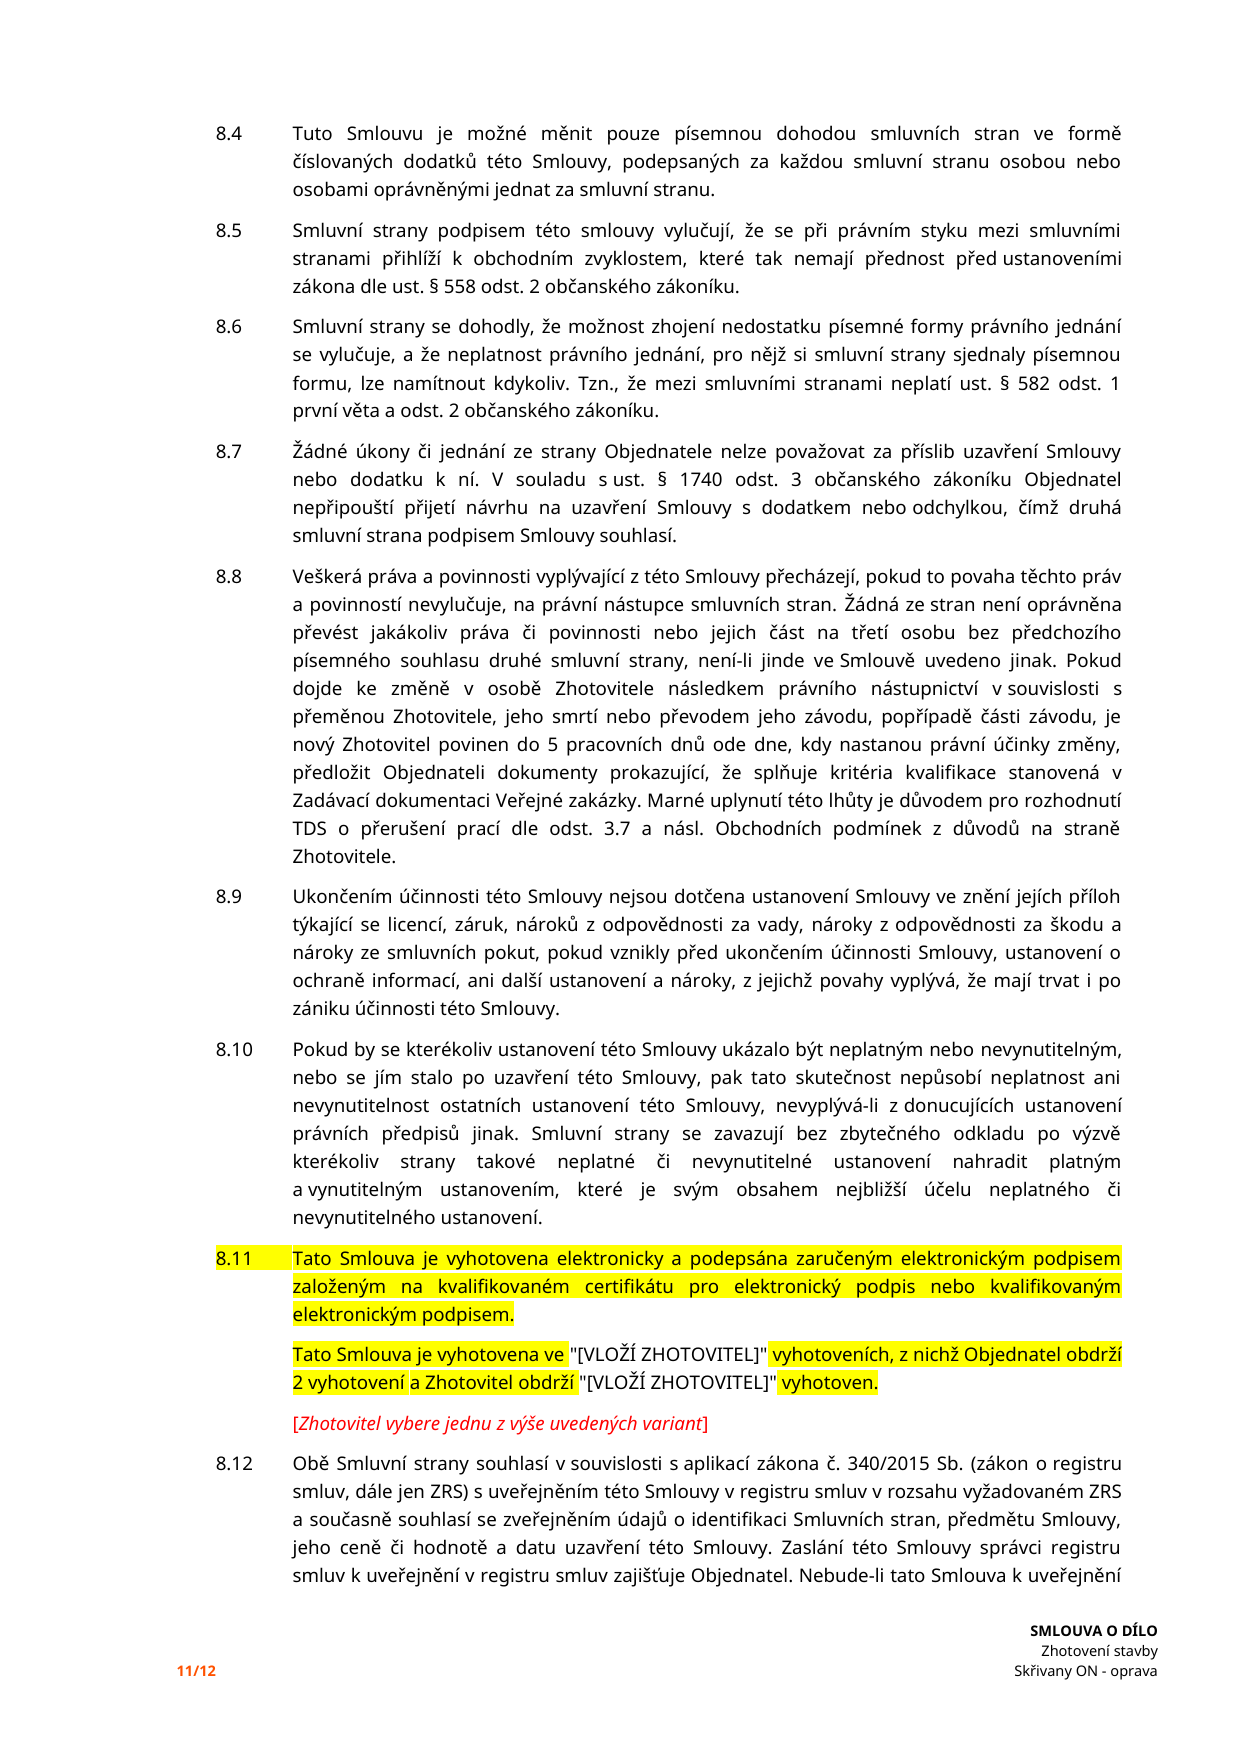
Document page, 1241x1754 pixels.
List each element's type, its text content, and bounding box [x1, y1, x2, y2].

text Žádné úkony či jednání ze strany Objednatele nelze považovat za příslib uzavření Smlouvy nebo dodatku k ní. V souladu s ust. § 1740 odst. 3 občanského zákoníku Objednatel nepřipouští přijetí návrhu na uzavření Smlouvy s dodatkem nebo odchylkou, čímž druhá smluvní strana podpisem Smlouvy souhlasí. [216, 438, 1122, 548]
text Veškerá práva a povinnosti vyplývající z této Smlouvy přecházejí, pokud to povaha těchto práv a povinností nevylučuje, na právní nástupce smluvních stran. Žádná ze stran není oprávněna převést jakákoliv práva či povinnosti nebo jejich část na třetí osobu bez předchozího písemného souhlasu druhé smluvní strany, není-li jinde ve Smlouvě uvedeno jinak. Pokud dojde ke změně v osobě Zhotovitele následkem právního nástupnictví v souvislosti s přeměnou Zhotovitele, jeho smrtí nebo převodem jeho závodu, popřípadě části závodu, je nový Zhotovitel povinen do 5 pracovních dnů ode dne, kdy nastanou právní účinky změny, předložit Objednateli dokumenty prokazující, že splňuje kritéria kvalifikace stanovená v Zadávací dokumentaci Veřejné zakázky. Marné uplynutí této lhůty je důvodem pro rozhodnutí TDS o přerušení prací dle odst. 3.7 a násl. Obchodních podmínek z důvodů na straně Zhotovitele. [216, 563, 1122, 869]
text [216, 1451, 1122, 1588]
text Tato Smlouva je vyhotovena elektronicky a podepsána zaručeným elektronickým podpisem založeným na kvalifikovaném certifikátu pro elektronický podpis nebo kvalifikovaným elektronickým podpisem. [216, 1253, 1122, 1326]
text Ukončením účinnosti této Smlouvy nejsou dotčena ustanovení Smlouvy ve znění jejích příloh týkající se licencí, záruk, nároků z odpovědnosti za vady, nároky z odpovědnosti za škodu a nároky ze smluvních pokut, pokud vznikly před ukončením účinnosti Smlouvy, ustanovení o ochraně informací, ani další ustanovení a nároky, z jejichž povahy vyplývá, že mají trvat i po zániku účinnosti této Smlouvy. [216, 884, 1122, 1021]
text Smluvní strany se dohodly, že možnost zhojení nedostatku písemné formy právního jednání se vylučuje, a že neplatnost právního jednání, pro nějž si smluvní strany sjednaly písemnou formu, lze namítnout kdykoliv. Tzn., že mezi smluvními stranami neplatí ust. § 582 odst. 1 první věta a odst. 2 občanského zákoníku. [216, 314, 1122, 423]
list Tato Smlouva je vyhotovena ve "[VLOŽÍ ZHOTOVITEL]" vyhotoveních, z nichž Objednatel obdrží 2 vyhotovení a Zhotovitel obdrží "[VLOŽÍ ZHOTOVITEL]" vyhotoven. [292, 1341, 1122, 1395]
text Smluvní strany podpisem této smlouvy vylučují, že se při právním styku mezi smluvními stranami přihlíží k obchodním zvyklostem, které tak nemají přednost před ustanoveními zákona dle ust. § 558 odst. 2 občanského zákoníku. [216, 217, 1122, 299]
text Pokud by se kterékoliv ustanovení této Smlouvy ukázalo být neplatným nebo nevynutitelným, nebo se jím stalo po uzavření této Smlouvy, pak tato skutečnost nepůsobí neplatnost ani nevynutitelnost ostatních ustanovení této Smlouvy, nevyplývá-li z donucujících ustanovení právních předpisů jinak. Smluvní strany se zavazují bez zbytečného odkladu po výzvě kterékoliv strany takové neplatné či nevynutitelné ustanovení nahradit platným a vynutitelným ustanovením, které je svým obsahem nejbližší účelu neplatného či nevynutitelného ustanovení. [216, 1036, 1122, 1230]
list [Zhotovitel vybere jednu z výše uvedených variant] [292, 1410, 1122, 1436]
text Tuto Smlouvu je možné měnit pouze písemnou dohodou smluvních stran ve formě číslovaných dodatků této Smlouvy, podepsaných za každou smluvní stranu osobou nebo osobami oprávněnými jednat za smluvní stranu. [216, 121, 1122, 202]
